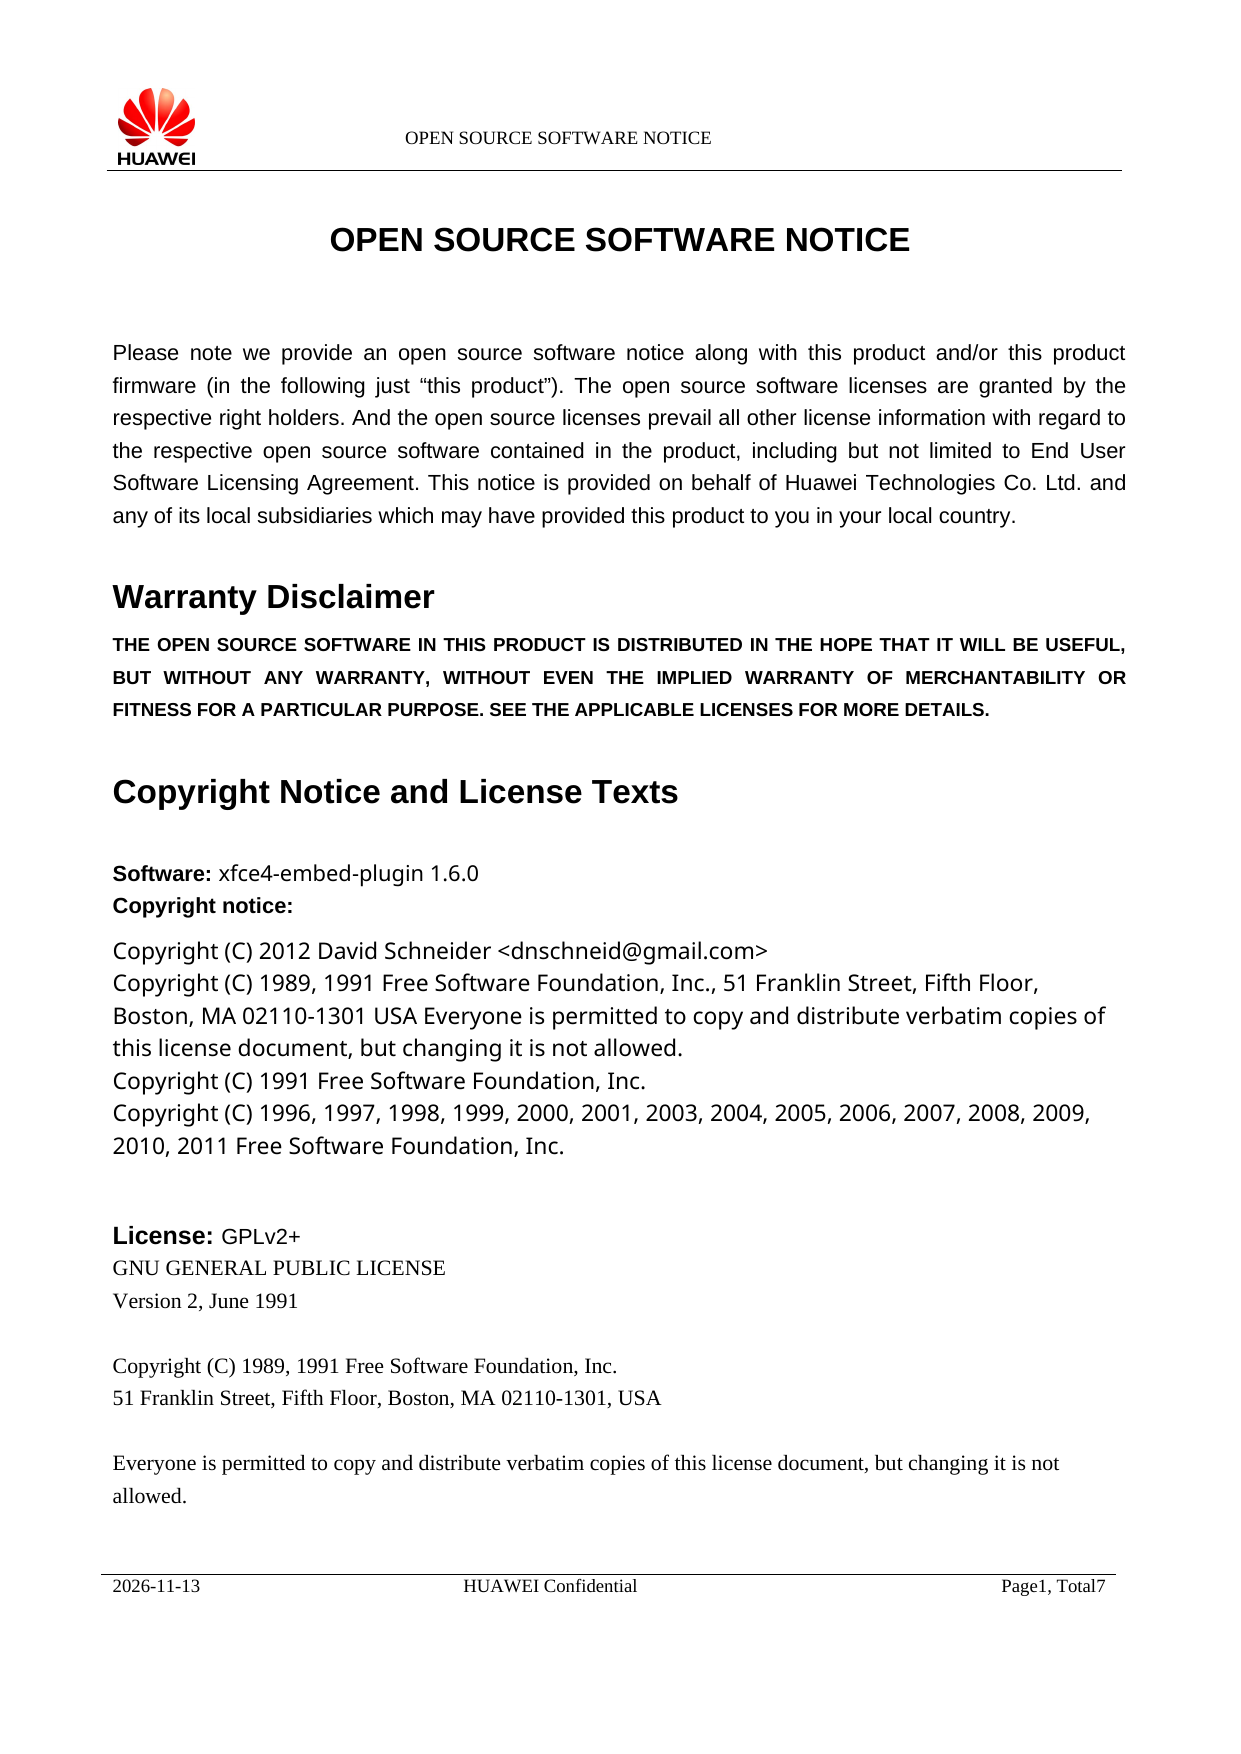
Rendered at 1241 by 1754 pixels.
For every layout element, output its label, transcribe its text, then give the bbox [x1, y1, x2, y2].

picture [118, 88, 195, 165]
text Copyright notice: [112, 889, 1128, 921]
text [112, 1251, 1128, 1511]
text OPEN SOURCE SOFTWARE NOTICE [112, 206, 1128, 271]
text Copyright Notice and License Texts [112, 759, 1128, 824]
text Warranty Disclaimer [112, 564, 1128, 629]
text Please note we provide an open source software notice along with this product and/or this product firmware (in the following just “this product”). The open source software licenses are granted by the respective right holders. And the open source licenses prevail all other license information with regard to the respective open source software contained in the product, including but not limited to End User Software Licensing Agreement. This notice is provided on behalf of Huawei Technologies Co. Ltd. and any of its local subsidiaries which may have provided this product to you in your local country. [112, 336, 1128, 531]
title Software: xfce4-embed-plugin 1.6.0 [112, 856, 1128, 889]
text Copyright (C) 2012 David Schneider <dnschneid@gmail.com> Copyright (C) 1989, 1991 Free Software Foundation, Inc., 51 Franklin Street, Fifth Floor, Boston, MA 02110-1301 USA Everyone is permitted to copy and distribute verbatim copies of this license document, but changing it is not allowed. Copyright (C) 1991 Free Software Foundation, Inc. Copyright (C) 1996, 1997, 1998, 1999, 2000, 2001, 2003, 2004, 2005, 2006, 2007, 2008, 2009, 2010, 2011 Free Software Foundation, Inc. [112, 934, 1128, 1194]
text License: GPLv2+ [112, 1219, 1128, 1251]
text The open source software in this product is distributed in the hope that it will be useful, but WITHOUT ANY WARRANTY, without even the implied warranty of MERCHANTABILITY or FITNESS FOR A PARTICULAR PURPOSE. See the applicable licenses for more details. [112, 629, 1128, 726]
